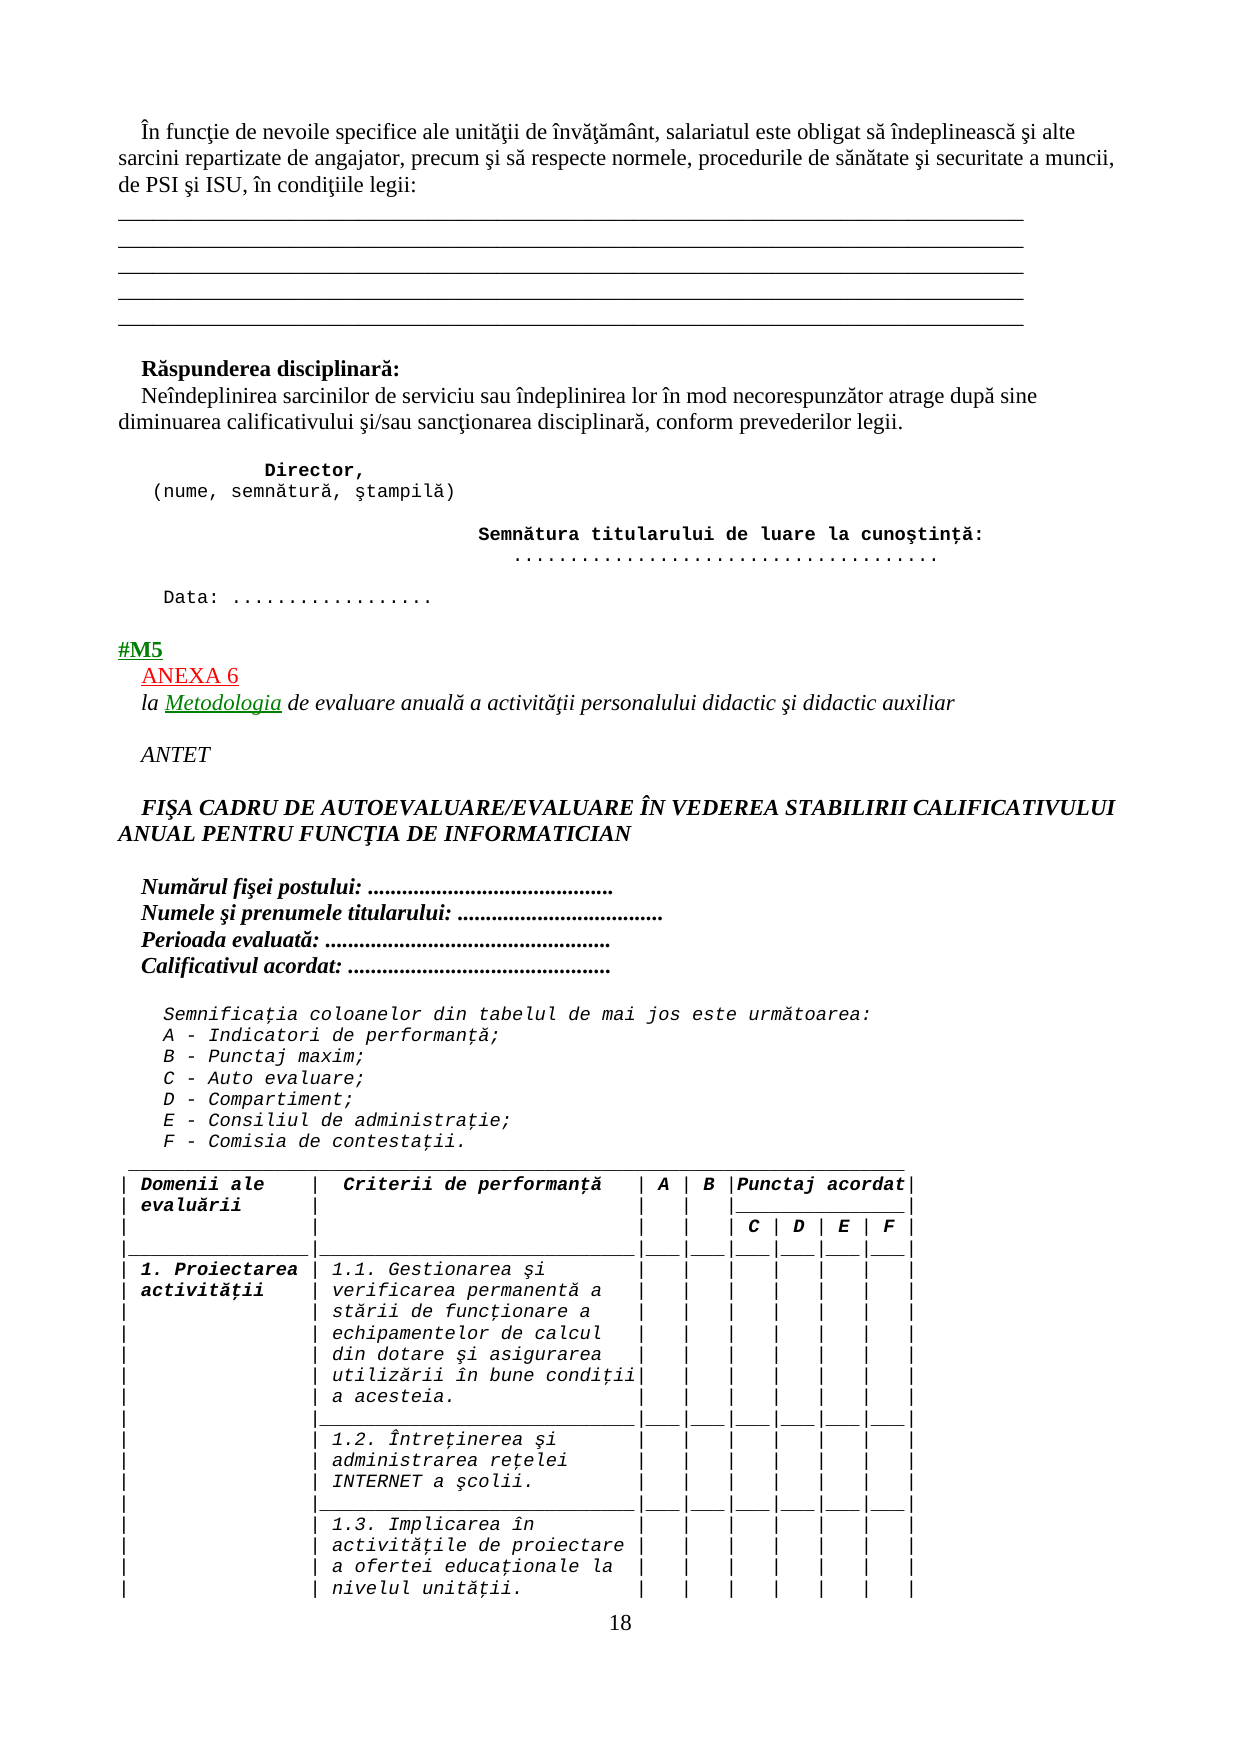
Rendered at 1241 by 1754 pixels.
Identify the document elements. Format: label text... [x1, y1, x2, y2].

text Semnătura titularului de luare la cunoştinţă: [118, 524, 1122, 546]
text | | echipamentelor de calcul | | | | | | | [118, 1323, 1122, 1345]
text | |____________________________|___|___|___|___|___|___| [118, 1408, 1122, 1430]
text ANTET [118, 741, 1122, 768]
text E - Consiliul de administraţie; [118, 1111, 1122, 1132]
text | | activităţile de proiectare | | | | | | | [118, 1536, 1122, 1557]
text | | 1.3. Implicarea în | | | | | | | [118, 1515, 1122, 1536]
text Răspunderea disciplinară: [118, 355, 1122, 382]
text FIŞA CADRU DE AUTOEVALUARE/EVALUARE ÎN VEDEREA STABILIRII CALIFICATIVULUI ANUAL PENTRU FUNCŢIA DE INFORMATICIAN [118, 794, 1122, 847]
text | | a acesteia. | | | | | | | [118, 1387, 1122, 1408]
text _______________________________________________________________________________ [118, 197, 1122, 223]
text ANEXA 6 [118, 662, 1122, 688]
text În funcţie de nevoile specifice ale unităţii de învăţământ, salariatul este obligat să îndeplinească şi alte sarcini repartizate de angajator, precum şi să respecte normele, procedurile de sănătate şi securitate a muncii, de PSI şi ISU, în condiţiile legii: [118, 118, 1122, 197]
text F - Comisia de contestaţii. [118, 1132, 1122, 1153]
text | | utilizării în bune condiţii| | | | | | | [118, 1366, 1122, 1387]
text | | din dotare şi asigurarea | | | | | | | [118, 1345, 1122, 1366]
text | 1. Proiectarea | 1.1. Gestionarea şi | | | | | | | [118, 1260, 1122, 1281]
text #M5 [118, 636, 1122, 662]
text Semnificaţia coloanelor din tabelul de mai jos este următoarea: [118, 1005, 1122, 1026]
text B - Punctaj maxim; [118, 1047, 1122, 1068]
text _______________________________________________________________________________ [118, 250, 1122, 276]
text | activităţii | verificarea permanentă a | | | | | | | [118, 1281, 1122, 1302]
text | |____________________________|___|___|___|___|___|___| [118, 1493, 1122, 1515]
text Numărul fişei postului: ........................................... [118, 873, 1122, 899]
text _______________________________________________________________________________ [118, 276, 1122, 303]
text C - Auto evaluare; [118, 1068, 1122, 1090]
text | | INTERNET a şcolii. | | | | | | | [118, 1472, 1122, 1493]
text _______________________________________________________________________________ [118, 303, 1122, 329]
text | | | | | C | D | E | F | [118, 1217, 1122, 1238]
text la Metodologia de evaluare anuală a activităţii personalului didactic şi didactic auxiliar [118, 688, 1122, 715]
text | | stării de funcţionare a | | | | | | | [118, 1302, 1122, 1323]
text Perioada evaluată: .................................................. [118, 926, 1122, 952]
text _______________________________________________________________________________ [118, 223, 1122, 250]
text (nume, semnătură, ştampilă) [118, 482, 1122, 503]
text Numele şi prenumele titularului: .................................... [118, 899, 1122, 926]
text ...................................... [118, 546, 1122, 567]
text A - Indicatori de performanţă; [118, 1026, 1122, 1047]
text | | nivelul unităţii. | | | | | | | [118, 1578, 1122, 1600]
text | Domenii ale | Criterii de performanţă | A | B |Punctaj acordat| [118, 1175, 1122, 1196]
text _____________________________________________________________________ [118, 1153, 1122, 1175]
text | | administrarea reţelei | | | | | | | [118, 1451, 1122, 1472]
text Neîndeplinirea sarcinilor de serviciu sau îndeplinirea lor în mod necorespunzător atrage după sine diminuarea calificativului şi/sau sancţionarea disciplinară, conform prevederilor legii. [118, 382, 1122, 434]
text Director, [118, 461, 1122, 482]
text |________________|____________________________|___|___|___|___|___|___| [118, 1238, 1122, 1260]
text | | 1.2. Întreţinerea şi | | | | | | | [118, 1430, 1122, 1451]
text D - Compartiment; [118, 1090, 1122, 1111]
text | | a ofertei educaţionale la | | | | | | | [118, 1557, 1122, 1578]
text | evaluării | | | |_______________| [118, 1196, 1122, 1217]
text Data: .................. [118, 588, 1122, 609]
text Calificativul acordat: .............................................. [118, 952, 1122, 978]
